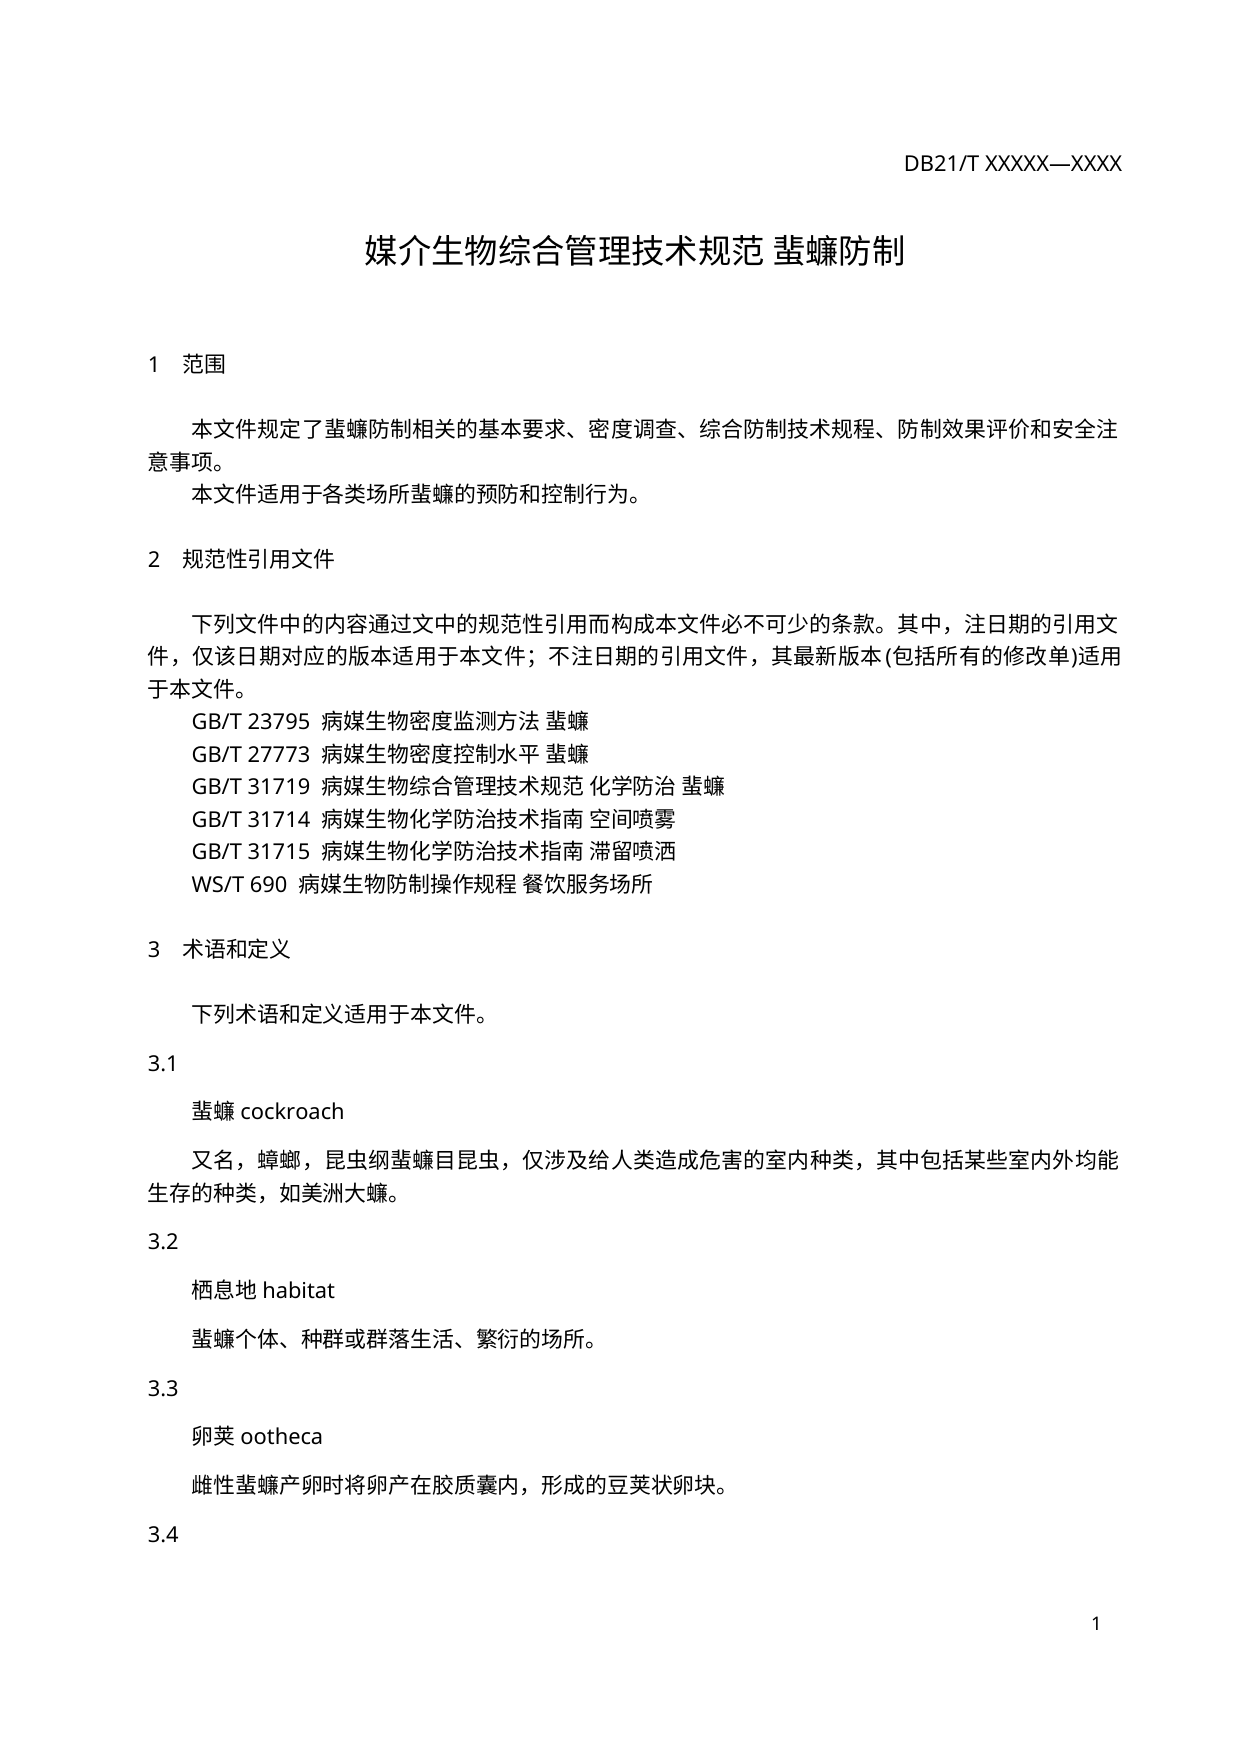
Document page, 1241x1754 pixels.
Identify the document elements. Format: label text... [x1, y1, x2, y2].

text GB/T 23795 病媒生物密度监测方法 蜚蠊 [148, 704, 1122, 737]
text 下列术语和定义适用于本文件。 [148, 997, 1122, 1029]
list 卵荚 ootheca [148, 1419, 1122, 1452]
text GB/T 27773 病媒生物密度控制水平 蜚蠊 [148, 737, 1122, 769]
text 媒介生物综合管理技术规范 蜚蠊防制 [148, 217, 1122, 282]
text GB/T 31719 病媒生物综合管理技术规范 化学防治 蜚蠊 [148, 769, 1122, 802]
list 栖息地 habitat [148, 1273, 1122, 1305]
text 蜚蠊个体、种群或群落生活、繁衍的场所。 [148, 1322, 1122, 1354]
text 规范性引用文件 [148, 542, 1122, 574]
text WS/T 690 病媒生物防制操作规程 餐饮服务场所 [148, 867, 1122, 899]
text 术语和定义 [148, 932, 1122, 964]
text 本文件规定了蜚蠊防制相关的基本要求、密度调查、综合防制技术规程、防制效果评价和安全注意事项。 [148, 412, 1122, 477]
text 范围 [148, 347, 1122, 379]
list 蜚蠊 cockroach [148, 1094, 1122, 1127]
text 本文件适用于各类场所蜚蠊的预防和控制行为。 [148, 477, 1122, 509]
text GB/T 31715 病媒生物化学防治技术指南 滞留喷洒 [148, 834, 1122, 867]
text 下列文件中的内容通过文中的规范性引用而构成本文件必不可少的条款。其中，注日期的引用文件，仅该日期对应的版本适用于本文件；不注日期的引用文件，其最新版本(包括所有的修改单)适用于本文件。 [148, 607, 1122, 704]
text GB/T 31714 病媒生物化学防治技术指南 空间喷雾 [148, 802, 1122, 834]
text 又名，蟑螂，昆虫纲蜚蠊目昆虫，仅涉及给人类造成危害的室内种类，其中包括某些室内外均能生存的种类，如美洲大蠊。 [148, 1143, 1122, 1208]
text 雌性蜚蠊产卵时将卵产在胶质囊内，形成的豆荚状卵块。 [148, 1468, 1122, 1500]
